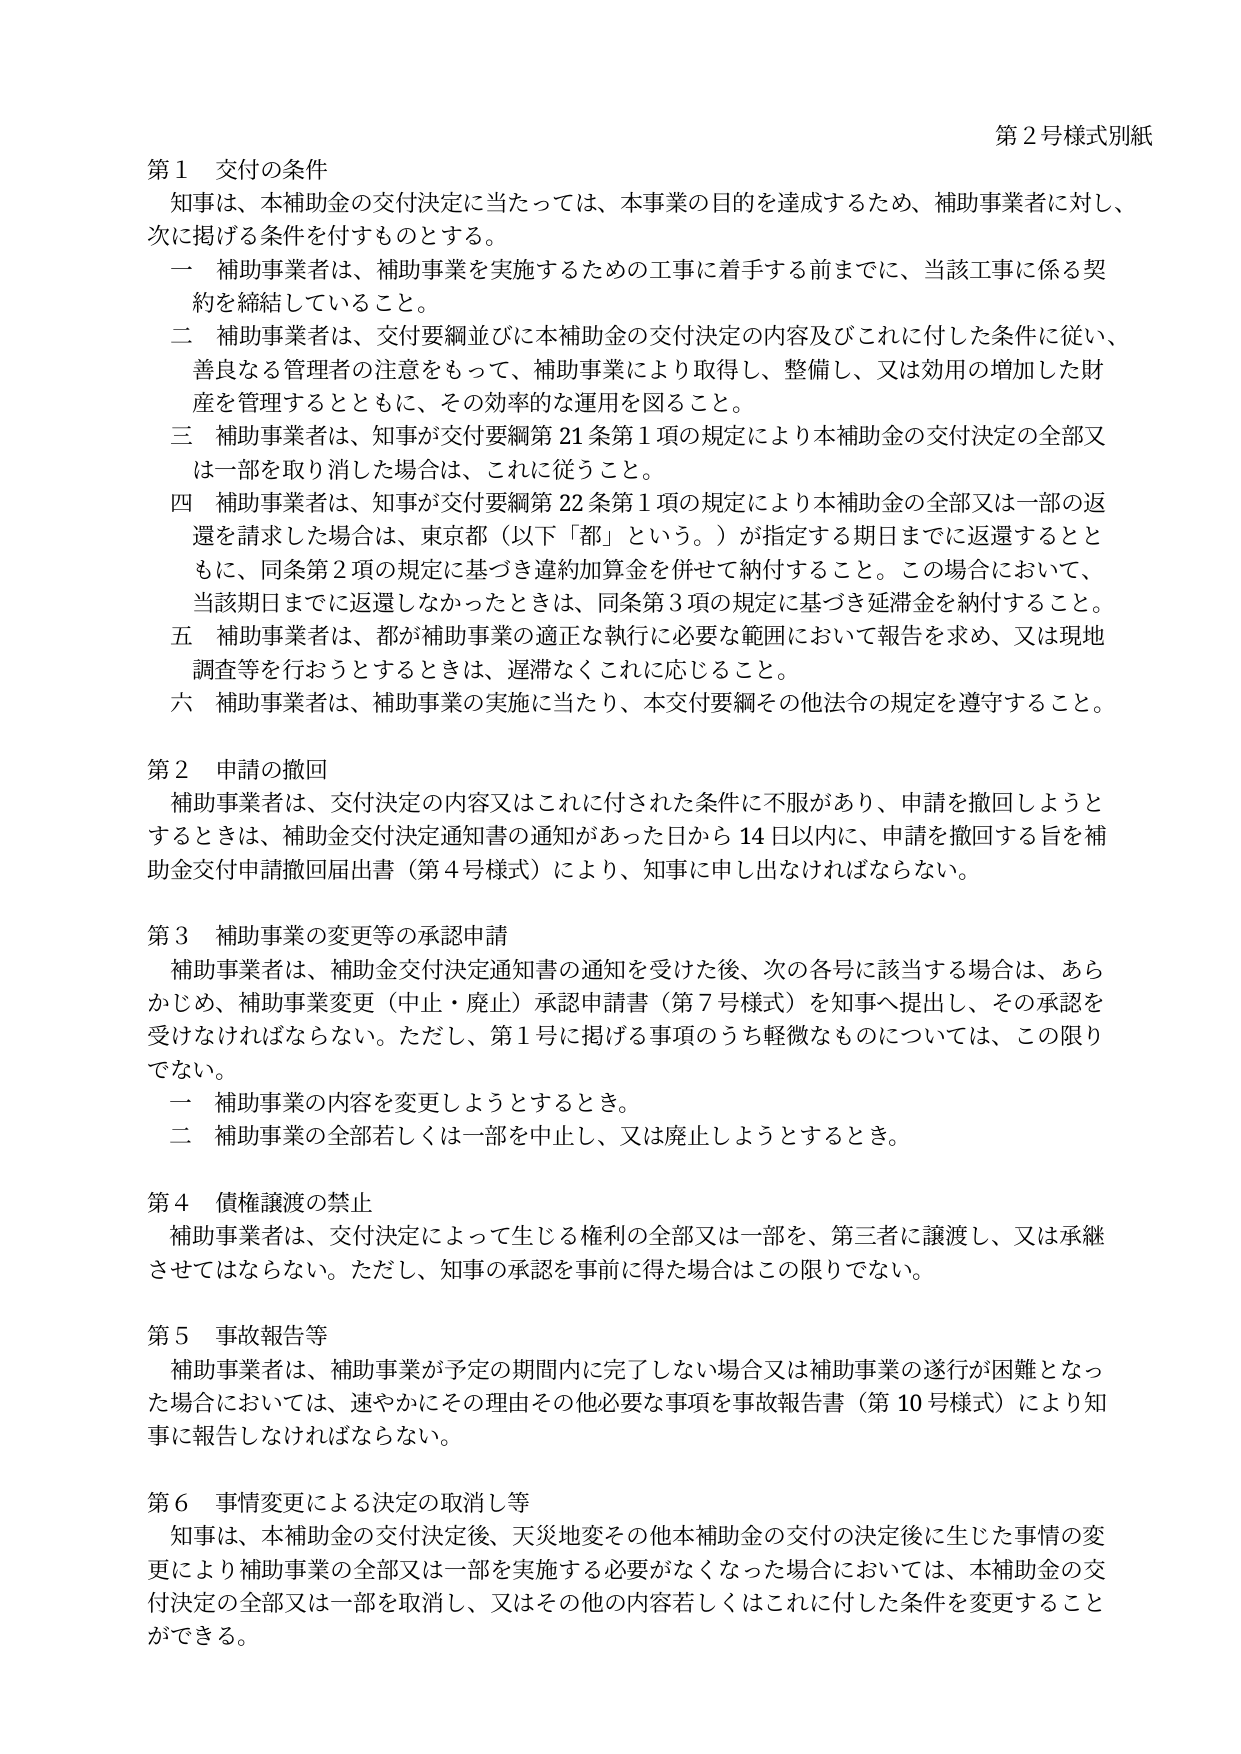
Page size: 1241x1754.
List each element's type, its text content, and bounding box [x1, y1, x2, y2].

text 知事は、本補助金の交付決定後、天災地変その他本補助金の交付の決定後に生じた事情の変更により補助事業の全部又は一部を実施する必要がなくなった場合においては、本補助金の交付決定の全部又は一部を取消し、又はその他の内容若しくはこれに付した条件を変更することができる。 [147, 1518, 1108, 1651]
text 補助事業者は、補助金交付決定通知書の通知を受けた後、次の各号に該当する場合は、あらかじめ、補助事業変更（中止・廃止）承認申請書（第７号様式）を知事へ提出し、その承認を受けなければならない。ただし、第１号に掲げる事項のうち軽微なものについては、この限りでない。 [147, 951, 1108, 1085]
text 一 補助事業の内容を変更しようとするとき。 [147, 1085, 1108, 1118]
text 第６ 事情変更による決定の取消し等 [147, 1485, 1108, 1518]
text 二 補助事業の全部若しくは一部を中止し、又は廃止しようとするとき。 [147, 1118, 1108, 1151]
text 三 補助事業者は、知事が交付要綱第21条第１項の規定により本補助金の交付決定の全部又は一部を取り消した場合は、これに従うこと。 [148, 418, 1108, 485]
text 次に掲げる条件を付すものとする。 [148, 218, 1154, 251]
text 第５ 事故報告等 [147, 1318, 1108, 1351]
text 第３ 補助事業の変更等の承認申請 [147, 918, 1108, 951]
text 補助事業者は、補助事業が予定の期間内に完了しない場合又は補助事業の遂行が困難となった場合においては、速やかにその理由その他必要な事項を事故報告書（第10号様式）により知事に報告しなければならない。 [147, 1351, 1108, 1451]
text 第２ 申請の撤回 [148, 751, 1108, 785]
text 二 補助事業者は、交付要綱並びに本補助金の交付決定の内容及びこれに付した条件に従い、善良なる管理者の注意をもって、補助事業により取得し、整備し、又は効用の増加した財産を管理するとともに、その効率的な運用を図ること。 [148, 318, 1108, 418]
text 知事は、本補助金の交付決定に当たっては、本事業の目的を達成するため、補助事業者に対し、 [148, 185, 1154, 218]
text 五 補助事業者は、都が補助事業の適正な執行に必要な範囲において報告を求め、又は現地調査等を行おうとするときは、遅滞なくこれに応じること。 [148, 618, 1108, 685]
text 第４ 債権譲渡の禁止 [147, 1185, 1108, 1218]
text 第２号様式別紙 [148, 118, 1154, 151]
text 一 補助事業者は、補助事業を実施するための工事に着手する前までに、当該工事に係る契約を締結していること。 [148, 251, 1108, 318]
text 六 補助事業者は、補助事業の実施に当たり、本交付要綱その他法令の規定を遵守すること。 [148, 685, 1108, 718]
text 四 補助事業者は、知事が交付要綱第22条第１項の規定により本補助金の全部又は一部の返還を請求した場合は、東京都（以下「都」という。）が指定する期日までに返還するとともに、同条第２項の規定に基づき違約加算金を併せて納付すること。この場合において、当該期日までに返還しなかったときは、同条第３項の規定に基づき延滞金を納付すること。 [148, 485, 1108, 618]
text 補助事業者は、交付決定によって生じる権利の全部又は一部を、第三者に譲渡し、又は承継させてはならない。ただし、知事の承認を事前に得た場合はこの限りでない。 [147, 1218, 1108, 1285]
text 補助事業者は、交付決定の内容又はこれに付された条件に不服があり、申請を撤回しようとするときは、補助金交付決定通知書の通知があった日から14日以内に、申請を撤回する旨を補助金交付申請撤回届出書（第４号様式）により、知事に申し出なければならない。 [147, 785, 1108, 885]
text 第１ 交付の条件 [148, 151, 1154, 185]
